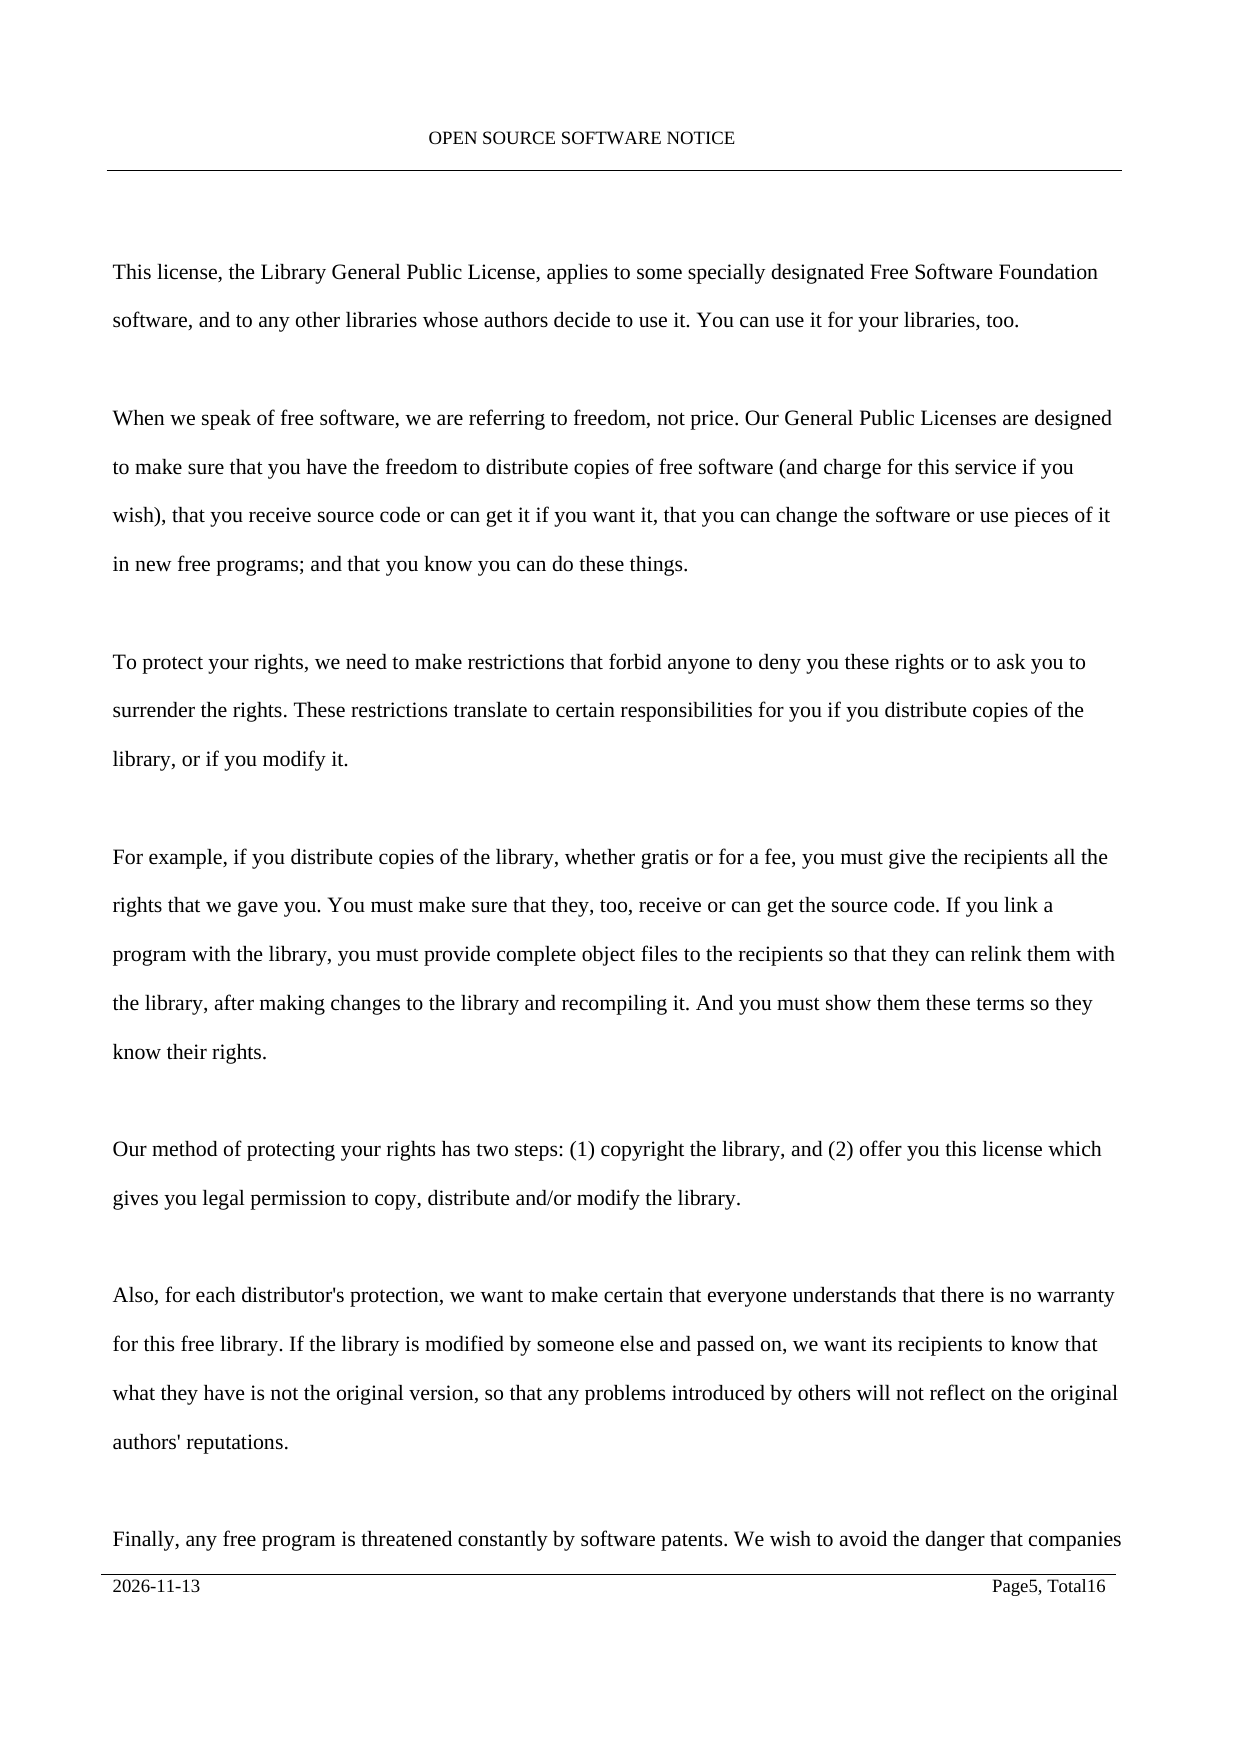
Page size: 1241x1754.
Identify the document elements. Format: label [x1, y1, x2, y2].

text [112, 206, 1128, 1555]
